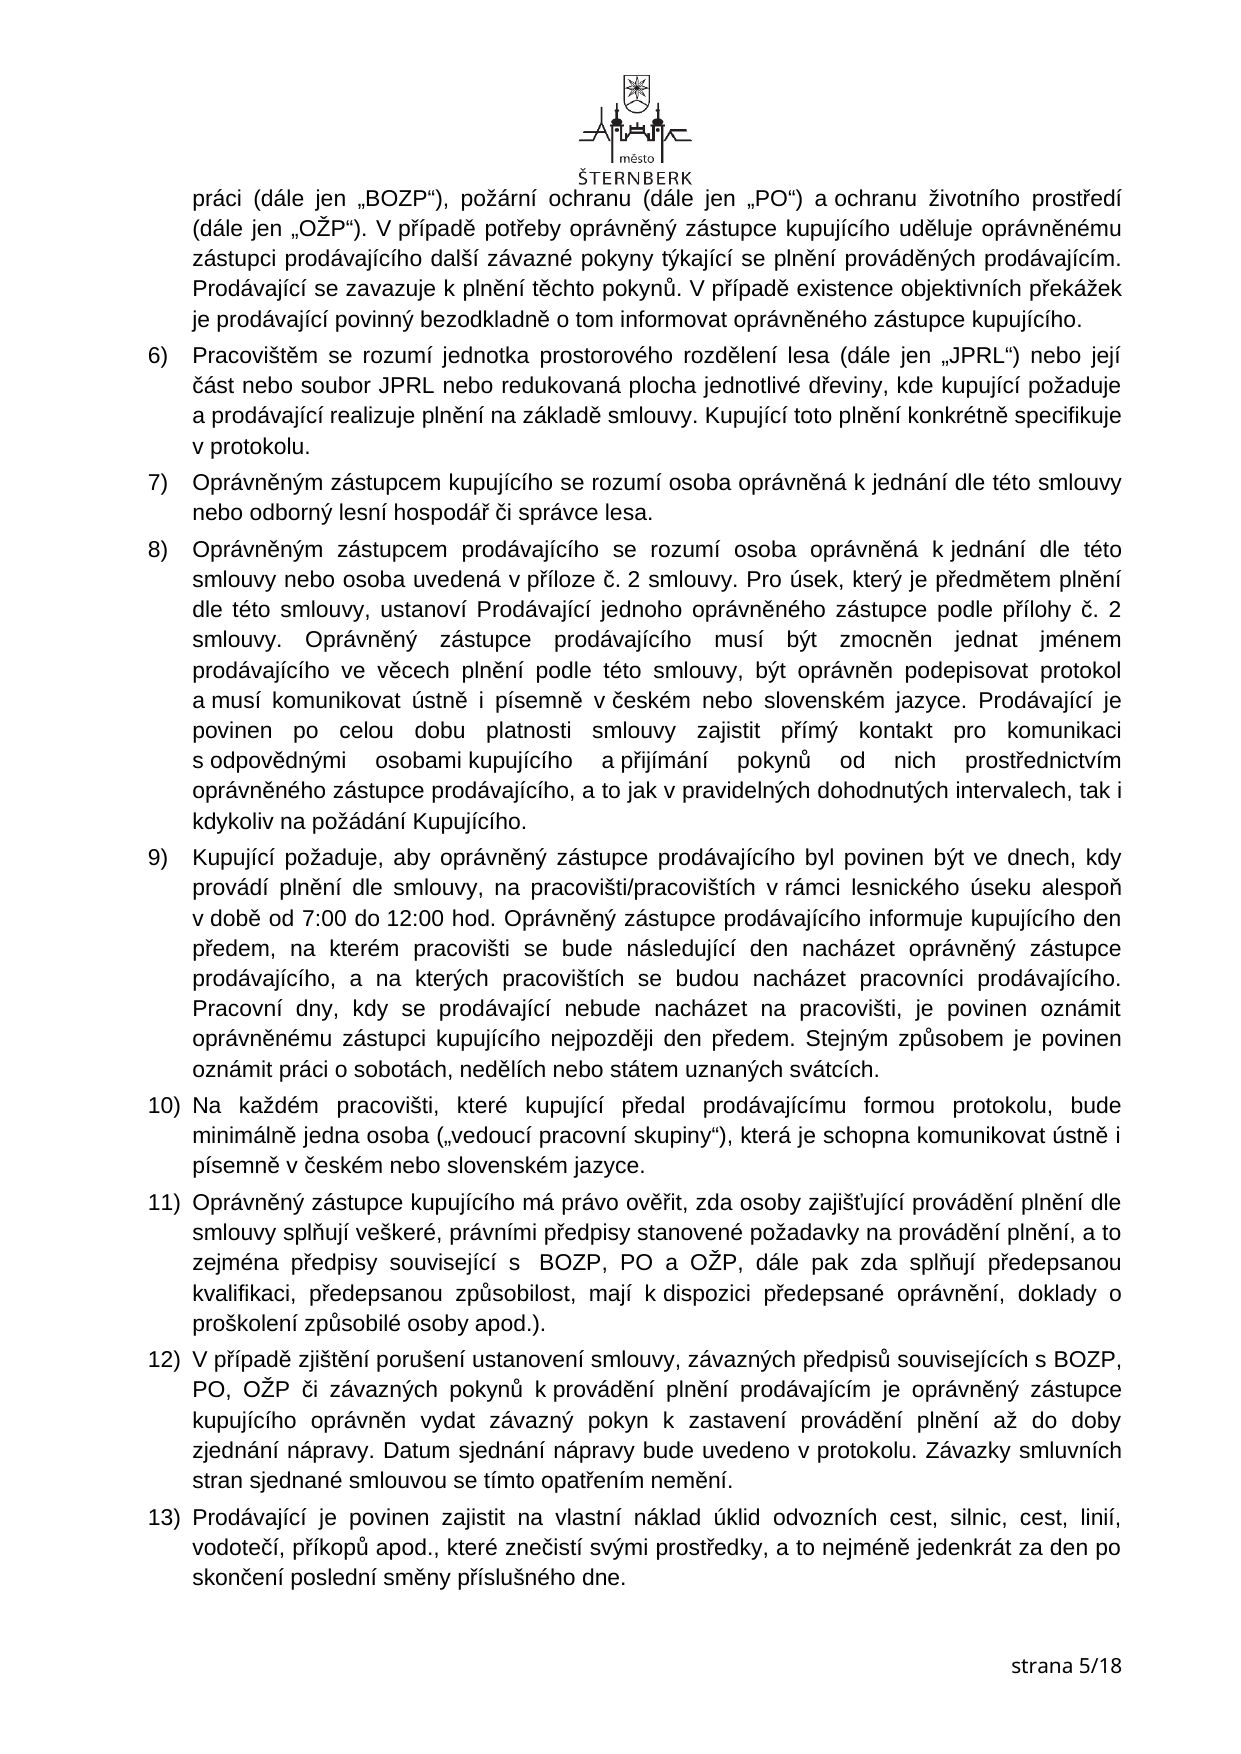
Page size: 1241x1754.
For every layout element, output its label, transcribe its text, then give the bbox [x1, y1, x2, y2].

title Oprávněným zástupcem prodávajícího se rozumí osoba oprávněná k jednání dle této smlouvy nebo osoba uvedená v příloze č. 2 smlouvy. Pro úsek, který je předmětem plnění dle této smlouvy, ustanoví Prodávající jednoho oprávněného zástupce podle přílohy č. 2 smlouvy. Oprávněný zástupce prodávajícího musí být zmocněn jednat jménem prodávajícího ve věcech plnění podle této smlouvy, být oprávněn podepisovat protokol a musí komunikovat ústně i písemně v českém nebo slovenském jazyce. Prodávající je povinen po celou dobu platnosti smlouvy zajistit přímý kontakt pro komunikaci s odpovědnými osobami kupujícího a přijímání pokynů od nich prostřednictvím oprávněného zástupce prodávajícího, a to jak v pravidelných dohodnutých intervalech, tak i kdykoliv na požádání Kupujícího. [148, 536, 1122, 834]
title Na každém pracovišti, které kupující předal prodávajícímu formou protokolu, bude minimálně jedna osoba („vedoucí pracovní skupiny“), která je schopna komunikovat ústně i písemně v českém nebo slovenském jazyce. [148, 1092, 1122, 1179]
title Pracovištěm se rozumí jednotka prostorového rozdělení lesa (dále jen „JPRL“) nebo její část nebo soubor JPRL nebo redukovaná plocha jednotlivé dřeviny, kde kupující požaduje a prodávající realizuje plnění na základě smlouvy. Kupující toto plnění konkrétně specifikuje v protokolu. [148, 342, 1122, 459]
title Oprávněný zástupce kupujícího má právo ověřit, zda osoby zajišťující provádění plnění dle smlouvy splňují veškeré, právními předpisy stanovené požadavky na provádění plnění, a to zejména předpisy související s BOZP, PO a OŽP, dále pak zda splňují předepsanou kvalifikaci, předepsanou způsobilost, mají k dispozici předepsané oprávnění, doklady o proškolení způsobilé osoby apod.). [148, 1189, 1122, 1336]
title Oprávněným zástupcem kupujícího se rozumí osoba oprávněná k jednání dle této smlouvy nebo odborný lesní hospodář či správce lesa. [148, 469, 1122, 526]
title V případě zjištění porušení ustanovení smlouvy, závazných předpisů souvisejících s BOZP, PO, OŽP či závazných pokynů k provádění plnění prodávajícím je oprávněný zástupce kupujícího oprávněn vydat závazný pokyn k zastavení provádění plnění až do doby zjednání nápravy. Datum sjednání nápravy bude uvedeno v protokolu. Závazky smluvních stran sjednané smlouvou se tímto opatřením nemění. [148, 1346, 1122, 1493]
title Kupující požaduje, aby oprávněný zástupce prodávajícího byl povinen být ve dnech, kdy provádí plnění dle smlouvy, na pracovišti/pracovištích v rámci lesnického úseku alespoň v době od 7:00 do 12:00 hod. Oprávněný zástupce prodávajícího informuje kupujícího den předem, na kterém pracovišti se bude následující den nacházet oprávněný zástupce prodávajícího, a na kterých pracovištích se budou nacházet pracovníci prodávajícího. Pracovní dny, kdy se prodávající nebude nacházet na pracovišti, je povinen oznámit oprávněnému zástupci kupujícího nejpozději den předem. Stejným způsobem je povinen oznámit práci o sobotách, nedělích nebo státem uznaných svátcích. [148, 844, 1122, 1082]
picture [577, 73, 693, 185]
title Prodávající je povinen zajistit na vlastní náklad úklid odvozních cest, silnic, cest, linií, vodotečí, příkopů apod., které znečistí svými prostředky, a to nejméně jedenkrát za den po skončení poslední směny příslušného dne. [148, 1503, 1122, 1590]
